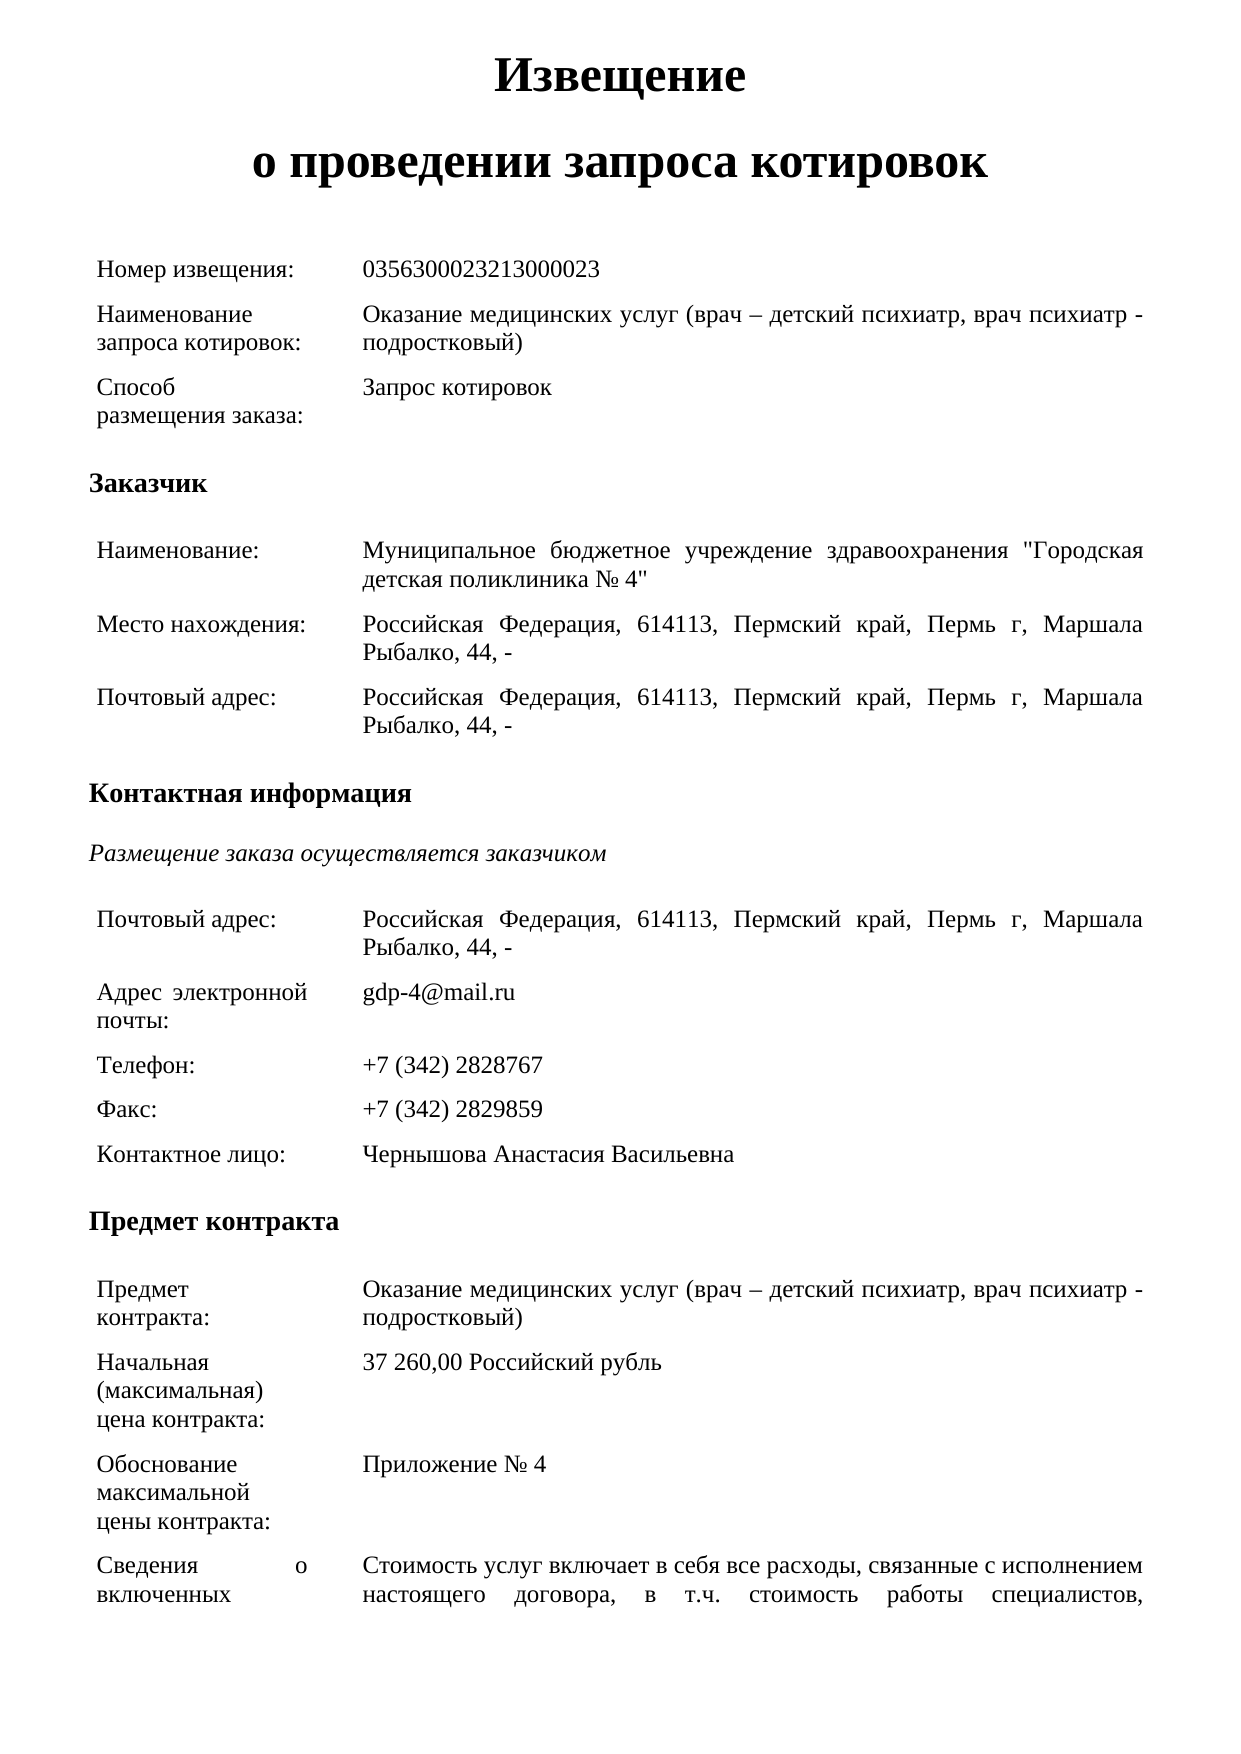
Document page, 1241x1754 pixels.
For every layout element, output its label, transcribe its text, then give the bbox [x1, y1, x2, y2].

table_cell Начальная (максимальная) цена контракта: [89, 1339, 354, 1441]
text Предмет контракта [89, 1204, 1152, 1237]
table_cell 37 260,00 Российский рубль [354, 1339, 1152, 1441]
table_cell Приложение № 4 [354, 1441, 1152, 1543]
table_cell Обоснование максимальной цены контракта: [89, 1441, 354, 1543]
table_header Российская Федерация, 614113, Пермский край, Пермь г, Маршала Рыбалко, 44, - [354, 896, 1152, 969]
table_header Наименование: [89, 528, 354, 601]
table_cell Место нахождения: [89, 601, 354, 674]
table_cell +7 (342) 2829859 [354, 1086, 1152, 1131]
table_cell +7 (342) 2828767 [354, 1042, 1152, 1086]
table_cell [354, 1543, 1152, 1616]
table_header Номер извещения: [89, 246, 354, 291]
table_cell gdp-4@mail.ru [354, 969, 1152, 1042]
text Заказчик [89, 466, 1152, 499]
text Контактная информация [89, 776, 1152, 809]
table_cell Запрос котировок [354, 364, 1152, 437]
table_cell Оказание медицинских услуг (врач – детский психиатр, врач психиатр - подростковый) [354, 291, 1152, 364]
table_cell Наименование запроса котировок: [89, 291, 354, 364]
table_cell Способ размещения заказа: [89, 364, 354, 437]
table_cell Российская Федерация, 614113, Пермский край, Пермь г, Маршала Рыбалко, 44, - [354, 674, 1152, 747]
table_cell Адрес электронной почты: [89, 969, 354, 1042]
table_header Муниципальное бюджетное учреждение здравоохранения "Городская детская поликлиника № 4" [354, 528, 1152, 601]
table_cell Телефон: [89, 1042, 354, 1086]
table_cell Почтовый адрес: [89, 674, 354, 747]
table_cell Факс: [89, 1086, 354, 1131]
table_cell Контактное лицо: [89, 1131, 354, 1175]
table_cell Российская Федерация, 614113, Пермский край, Пермь г, Маршала Рыбалко, 44, - [354, 601, 1152, 674]
table_header Почтовый адрес: [89, 896, 354, 969]
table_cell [89, 1543, 354, 1616]
table_cell Чернышова Анастасия Васильевна [354, 1131, 1152, 1175]
text Извещение [89, 44, 1152, 102]
table_header Оказание медицинских услуг (врач – детский психиатр, врач психиатр - подростковый) [354, 1266, 1152, 1339]
text о проведении запроса котировок [89, 131, 1152, 188]
table_header 0356300023213000023 [354, 246, 1152, 291]
text Размещение заказа осуществляется заказчиком [89, 838, 1152, 867]
table_header Предмет контракта: [89, 1266, 354, 1339]
